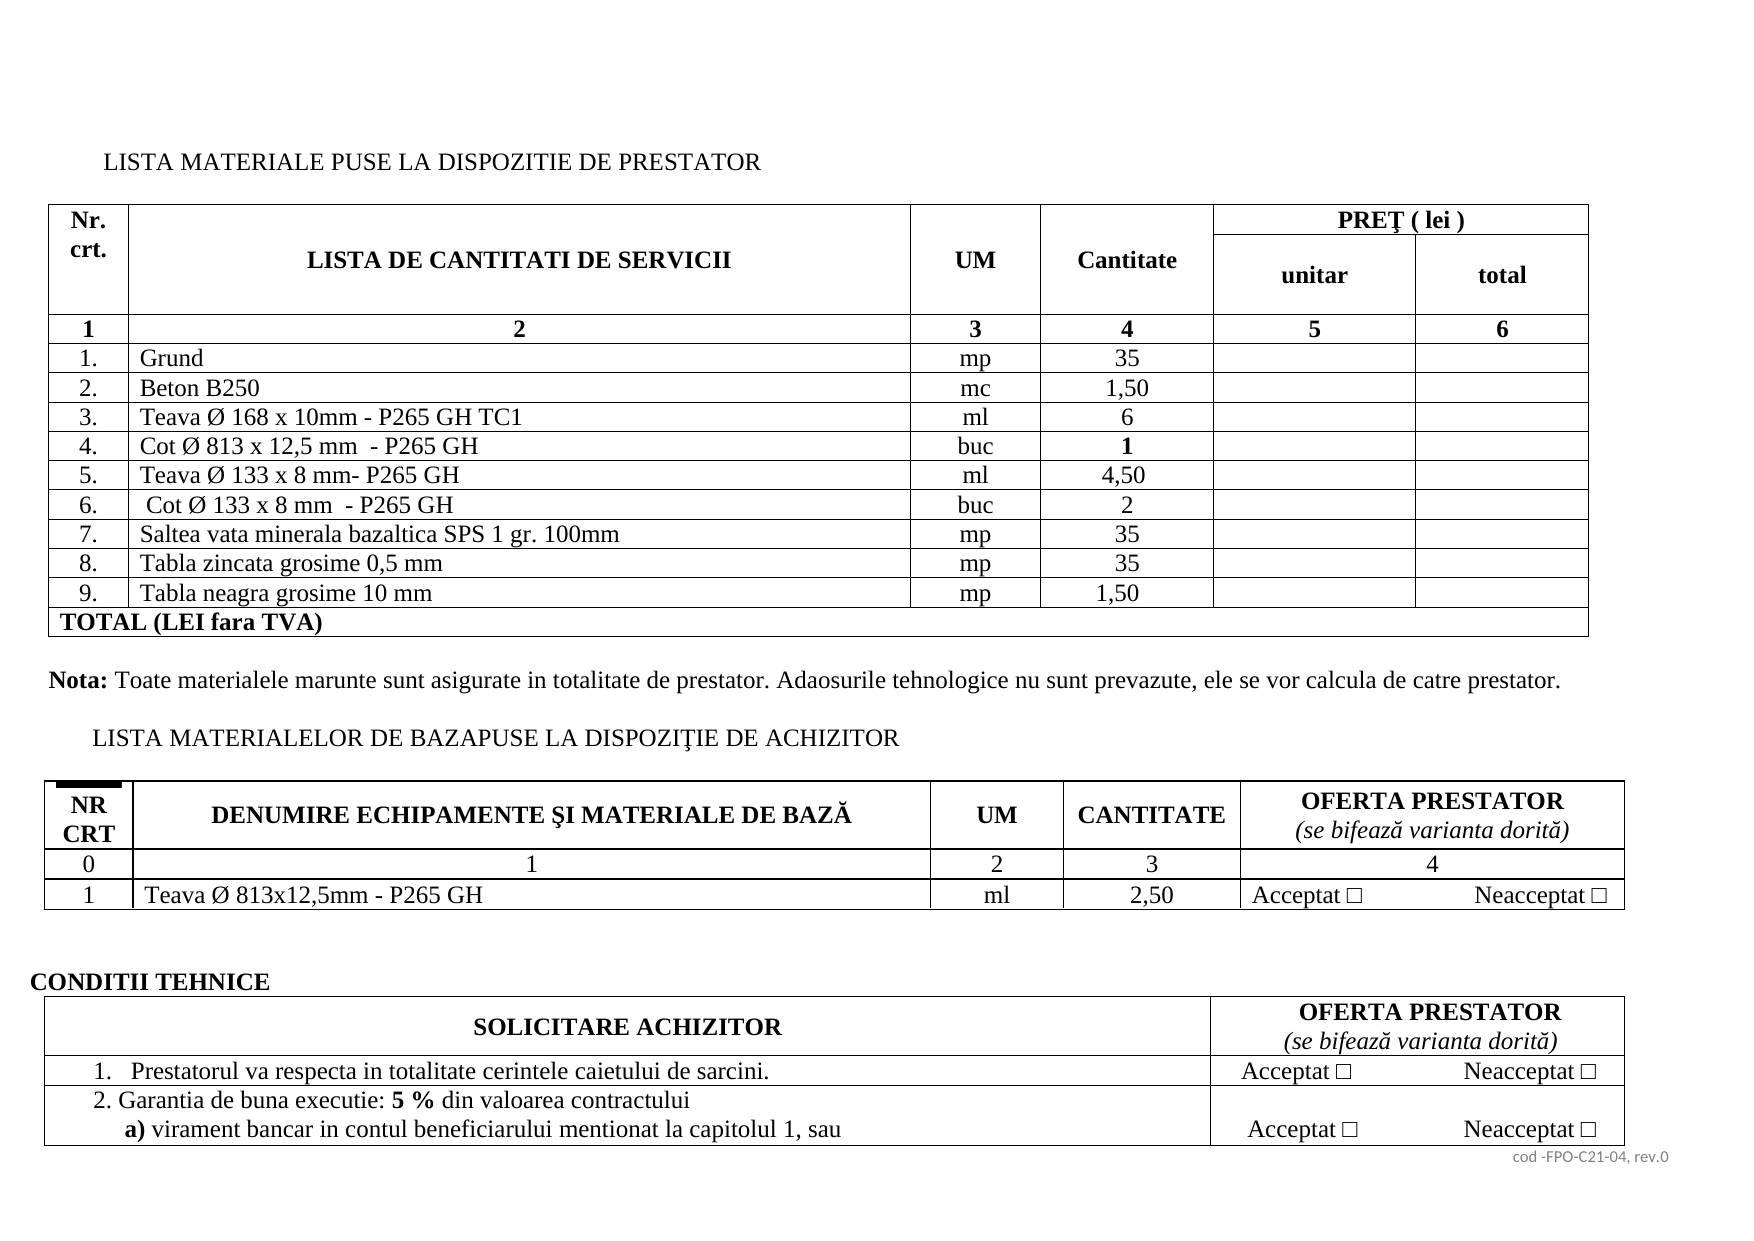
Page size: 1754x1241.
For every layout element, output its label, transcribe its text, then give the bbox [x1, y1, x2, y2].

table_cell Acceptat □ Neacceptat □ [1211, 1056, 1624, 1084]
table_cell 1 [1041, 432, 1213, 460]
table_cell 1 [134, 850, 930, 878]
table_cell mp [911, 578, 1040, 606]
table_cell [1416, 344, 1588, 372]
table_cell [1214, 432, 1415, 460]
table_cell TOTAL (LEI fara TVA) [49, 608, 1588, 636]
table_cell Teava Ø 813x12,5mm - P265 GH [134, 880, 930, 908]
table_cell [1416, 373, 1588, 401]
table_cell Cot Ø 813 x 12,5 mm - P265 GH [129, 432, 910, 460]
table_cell [1214, 373, 1415, 401]
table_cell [45, 1086, 1210, 1145]
table_cell ml [911, 461, 1040, 489]
table_cell Grund [129, 344, 910, 372]
table_cell 5 [1214, 315, 1415, 343]
table_cell 2 [1041, 490, 1213, 518]
table_cell [1214, 344, 1415, 372]
table_cell 4. [49, 432, 128, 460]
table_cell 35 [1041, 520, 1213, 548]
table_header LISTA DE CANTITATI DE SERVICII [129, 205, 910, 314]
table_header OFERTA PRESTATOR (se bifează varianta dorită) [1241, 782, 1624, 848]
table_cell 2,50 [1064, 880, 1240, 908]
table_cell Tabla neagra grosime 10 mm [129, 578, 910, 606]
table_cell 3 [1064, 850, 1240, 878]
table_cell mp [911, 520, 1040, 548]
table_cell [1416, 432, 1588, 460]
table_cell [1211, 1086, 1624, 1145]
table_cell Teava Ø 133 x 8 mm- P265 GH [129, 461, 910, 489]
text LISTA MATERIALE PUSE LA DISPOZITIE DE PRESTATOR [103, 147, 1668, 176]
table_cell 6. [49, 490, 128, 518]
table_cell [1214, 403, 1415, 431]
table_cell 1,50 [1041, 373, 1213, 401]
table_cell 1 [49, 315, 128, 343]
table_cell [1214, 461, 1415, 489]
table_cell 35 [1041, 344, 1213, 372]
table_header CANTITATE [1064, 782, 1240, 848]
table_cell 1,50 [1041, 578, 1213, 606]
table_header DENUMIRE ECHIPAMENTE ŞI MATERIALE DE BAZĂ [134, 782, 930, 848]
table_cell 4 [1241, 850, 1624, 878]
table_cell 3 [911, 315, 1040, 343]
table_cell 0 [45, 850, 132, 878]
table_cell ml [931, 880, 1063, 908]
table_cell 2 [931, 850, 1063, 878]
table_cell 3. [49, 403, 128, 431]
table_cell ml [911, 403, 1040, 431]
table_header SOLICITARE ACHIZITOR [45, 997, 1210, 1055]
table_header Cantitate [1041, 205, 1213, 314]
table_cell Cot Ø 133 x 8 mm - P265 GH [129, 490, 910, 518]
table_cell [1416, 403, 1588, 431]
text Nota: Toate materialele marunte sunt asigurate in totalitate de prestator. Adaosurile tehnologice nu sunt prevazute, ele se vor calcula de catre prestator. [29, 665, 1668, 694]
table_header NR CRT [45, 782, 132, 848]
table_cell [1416, 490, 1588, 518]
text CONDITII TEHNICE [29, 967, 1668, 996]
table_cell [1214, 549, 1415, 577]
table_cell 2. [49, 373, 128, 401]
table_cell 7. [49, 520, 128, 548]
table_cell [1416, 549, 1588, 577]
table_cell Teava Ø 168 x 10mm - P265 GH TC1 [129, 403, 910, 431]
table_cell 1 [45, 880, 132, 908]
table_cell mc [911, 373, 1040, 401]
table_cell 5. [49, 461, 128, 489]
table_header UM [931, 782, 1063, 848]
table_cell Tabla zincata grosime 0,5 mm [129, 549, 910, 577]
table_cell 35 [1041, 549, 1213, 577]
table_header OFERTA PRESTATOR (se bifează varianta dorită) [1211, 997, 1624, 1055]
table_cell [1214, 520, 1415, 548]
table_cell Saltea vata minerala bazaltica SPS 1 gr. 100mm [129, 520, 910, 548]
table_cell mp [911, 344, 1040, 372]
table_header Nr. crt. [49, 205, 128, 314]
table_header PREŢ ( lei ) [1214, 205, 1588, 234]
table_cell Beton B250 [129, 373, 910, 401]
table_cell Prestatorul va respecta in totalitate cerintele caietului de sarcini. [45, 1056, 1210, 1084]
table_cell Acceptat □ Neacceptat □ [1241, 880, 1624, 908]
table_cell [1416, 520, 1588, 548]
table_cell total [1416, 235, 1588, 314]
table_cell 4 [1041, 315, 1213, 343]
table_cell buc [911, 490, 1040, 518]
table_cell [1214, 578, 1415, 606]
table_cell 2 [129, 315, 910, 343]
table_cell [1416, 461, 1588, 489]
table_cell [1214, 490, 1415, 518]
table_cell mp [911, 549, 1040, 577]
table_cell 4,50 [1041, 461, 1213, 489]
table_cell 6 [1041, 403, 1213, 431]
table_cell 9. [49, 578, 128, 606]
table_cell 6 [1416, 315, 1588, 343]
table_header UM [911, 205, 1040, 314]
table_cell unitar [1214, 235, 1415, 314]
table_cell [1416, 578, 1588, 606]
text LISTA MATERIALELOR DE BAZAPUSE LA DISPOZIŢIE DE ACHIZITOR [29, 723, 1668, 752]
table_cell buc [911, 432, 1040, 460]
table_cell 1. [49, 344, 128, 372]
table_cell 8. [49, 549, 128, 577]
